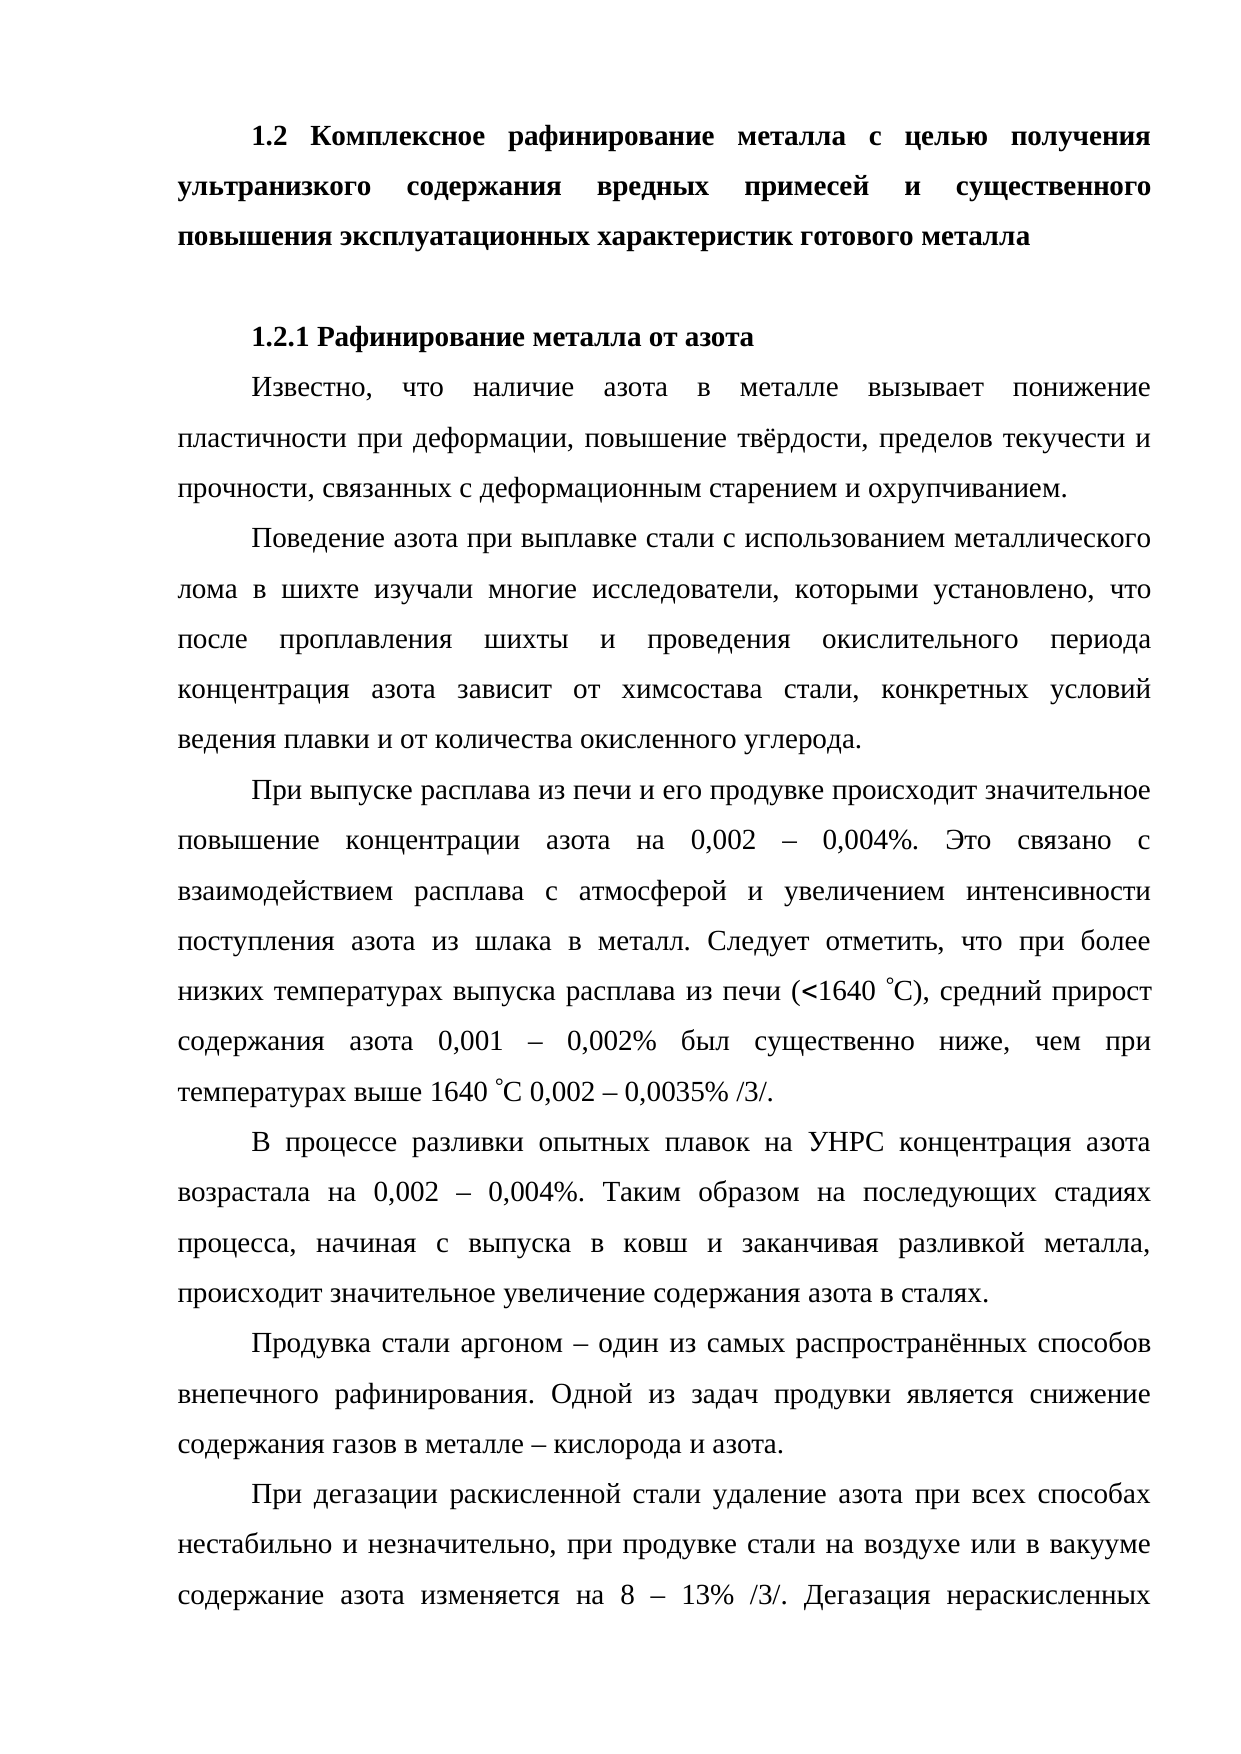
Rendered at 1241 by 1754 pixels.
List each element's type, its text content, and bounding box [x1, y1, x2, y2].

text В процессе разливки опытных плавок на УНРС концентрация азота возрастала на 0,002 – 0,004%. Таким образом на последующих стадиях процесса, начиная с выпуска в ковш и заканчивая разливкой металла, происходит значительное увеличение содержания азота в сталях. [177, 1124, 1152, 1309]
text 1.2.1 Рафинирование металла от азота [177, 319, 1152, 353]
text Известно, что наличие азота в металле вызывает понижение пластичности при деформации, повышение твёрдости, пределов текучести и прочности, связанных с деформационным старением и охрупчиванием. [177, 370, 1152, 504]
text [177, 1477, 1152, 1611]
text Поведение азота при выплавке стали с использованием металлического лома в шихте изучали многие исследователи, которыми установлено, что после проплавления шихты и проведения окислительного периода концентрация азота зависит от химсостава стали, конкретных условий ведения плавки и от количества окисленного углерода. [177, 521, 1152, 755]
text Продувка стали аргоном – один из самых распространённых способов внепечного рафинирования. Одной из задач продувки является снижение содержания газов в металле – кислорода и азота. [177, 1326, 1152, 1460]
text 1.2 Комплексное рафинирование металла с целью получения ультранизкого содержания вредных примесей и существенного повышения эксплуатационных характеристик готового металла [177, 118, 1152, 252]
text При выпуске расплава из печи и его продувке происходит значительное повышение концентрации азота на 0,002 – 0,004%. Это связано с взаимодействием расплава с атмосферой и увеличением интенсивности поступления азота из шлака в металл. Следует отметить, что при более низких температурах выпуска расплава из печи (1640 С), средний прирост содержания азота 0,001 – 0,002% был существенно ниже, чем при температурах выше 1640 С 0,002 – 0,0035% /3/. [177, 772, 1152, 1108]
